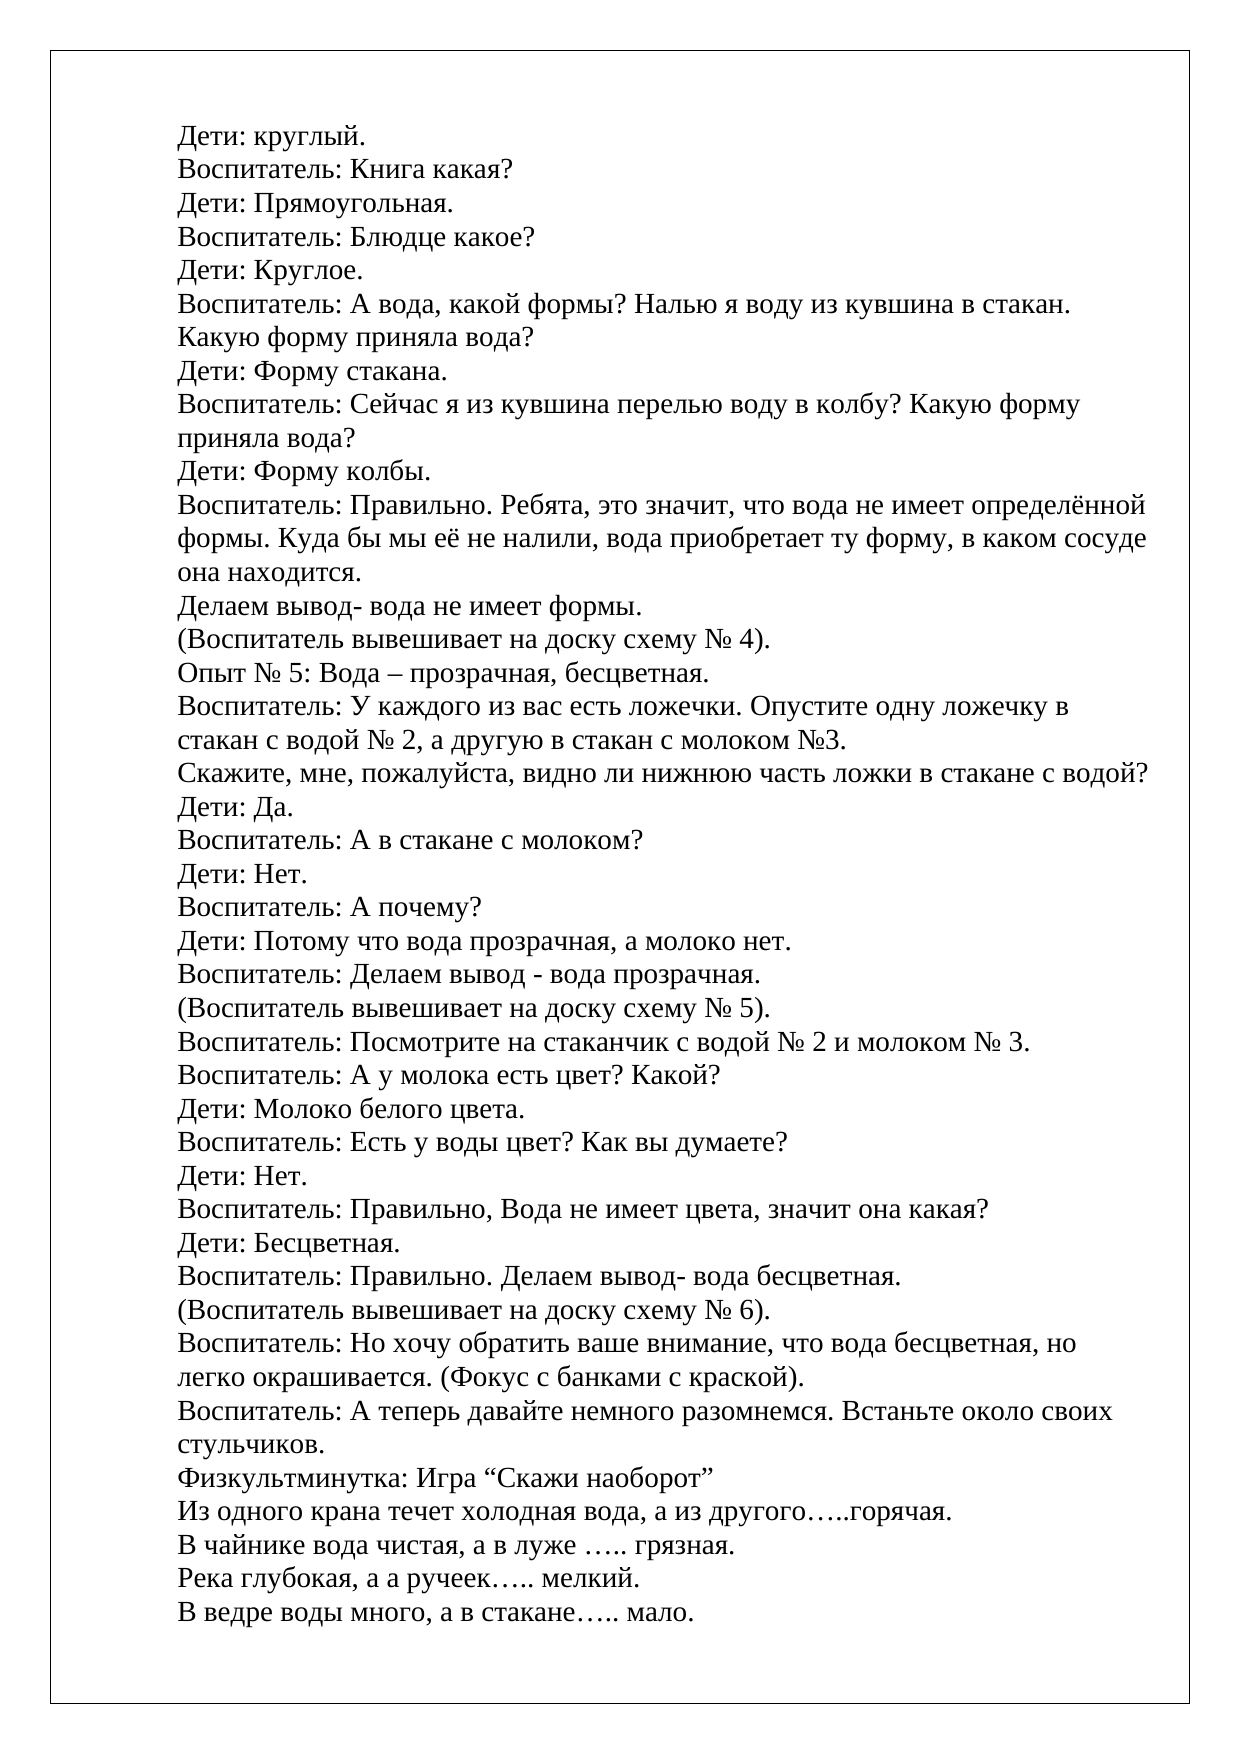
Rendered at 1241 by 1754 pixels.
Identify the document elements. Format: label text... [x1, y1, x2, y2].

text Воспитатель: Блюдце какое? [177, 219, 1152, 252]
text Опыт № 5: Вода – прозрачная, бесцветная. [177, 655, 1152, 688]
text Дети: Форму стакана. [177, 353, 1152, 386]
text Дети: Нет. [177, 1158, 1152, 1191]
text Дети: Молоко белого цвета. [177, 1091, 1152, 1124]
text Дети: Нет. [177, 856, 1152, 889]
text Дети: Бесцветная. [177, 1225, 1152, 1258]
text Воспитатель: А в стакане с молоком? [177, 822, 1152, 856]
text Воспитатель: А теперь давайте немного разомнемся. Встаньте около своих стульчиков. [177, 1393, 1152, 1460]
text Скажите, мне, пожалуйста, видно ли нижнюю часть ложки в стакане с водой? [177, 755, 1152, 789]
text Воспитатель: Книга какая? [177, 152, 1152, 185]
text Воспитатель: А почему? [177, 889, 1152, 923]
text Дети: Круглое. [177, 252, 1152, 286]
text Воспитатель: А вода, какой формы? Налью я воду из кувшина в стакан. Какую форму приняла вода? [177, 286, 1152, 353]
text Воспитатель: Есть у воды цвет? Как вы думаете? [177, 1124, 1152, 1158]
text Физкультминутка: Игра “Скажи наоборот” [177, 1460, 1152, 1493]
text Воспитатель: Правильно. Ребята, это значит, что вода не имеет определённой формы. Куда бы мы её не налили, вода приобретает ту форму, в каком сосуде она находится. [177, 487, 1152, 588]
text Делаем вывод- вода не имеет формы. [177, 588, 1152, 621]
text Воспитатель: У каждого из вас есть ложечки. Опустите одну ложечку в стакан с водой № 2, а другую в стакан с молоком №3. [177, 688, 1152, 755]
text Дети: Прямоугольная. [177, 185, 1152, 219]
text В чайнике вода чистая, а в луже ….. грязная. [177, 1527, 1152, 1560]
text Воспитатель: Правильно. Делаем вывод- вода бесцветная. [177, 1258, 1152, 1292]
text В ведре воды много, а в стакане….. мало. [177, 1594, 1152, 1627]
text Воспитатель: Но хочу обратить ваше внимание, что вода бесцветная, но легко окрашивается. (Фокус с банками с краской). [177, 1326, 1152, 1393]
text Воспитатель: Делаем вывод - вода прозрачная. [177, 957, 1152, 990]
text Дети: Форму колбы. [177, 453, 1152, 487]
text Воспитатель: Сейчас я из кувшина перелью воду в колбу? Какую форму приняла вода? [177, 386, 1152, 453]
text Воспитатель: Посмотрите на стаканчик с водой № 2 и молоком № 3. [177, 1024, 1152, 1057]
text Дети: круглый. [177, 118, 1152, 152]
text Из одного крана течет холодная вода, а из другого…..горячая. [177, 1493, 1152, 1527]
text Воспитатель: Правильно, Вода не имеет цвета, значит она какая? [177, 1191, 1152, 1225]
text Дети: Потому что вода прозрачная, а молоко нет. [177, 923, 1152, 957]
text (Воспитатель вывешивает на доску схему № 4). [177, 621, 1152, 655]
text Река глубокая, а а ручеек….. мелкий. [177, 1560, 1152, 1594]
text (Воспитатель вывешивает на доску схему № 6). [177, 1292, 1152, 1326]
text Воспитатель: А у молока есть цвет? Какой? [177, 1057, 1152, 1091]
text Дети: Да. [177, 789, 1152, 822]
text (Воспитатель вывешивает на доску схему № 5). [177, 990, 1152, 1024]
